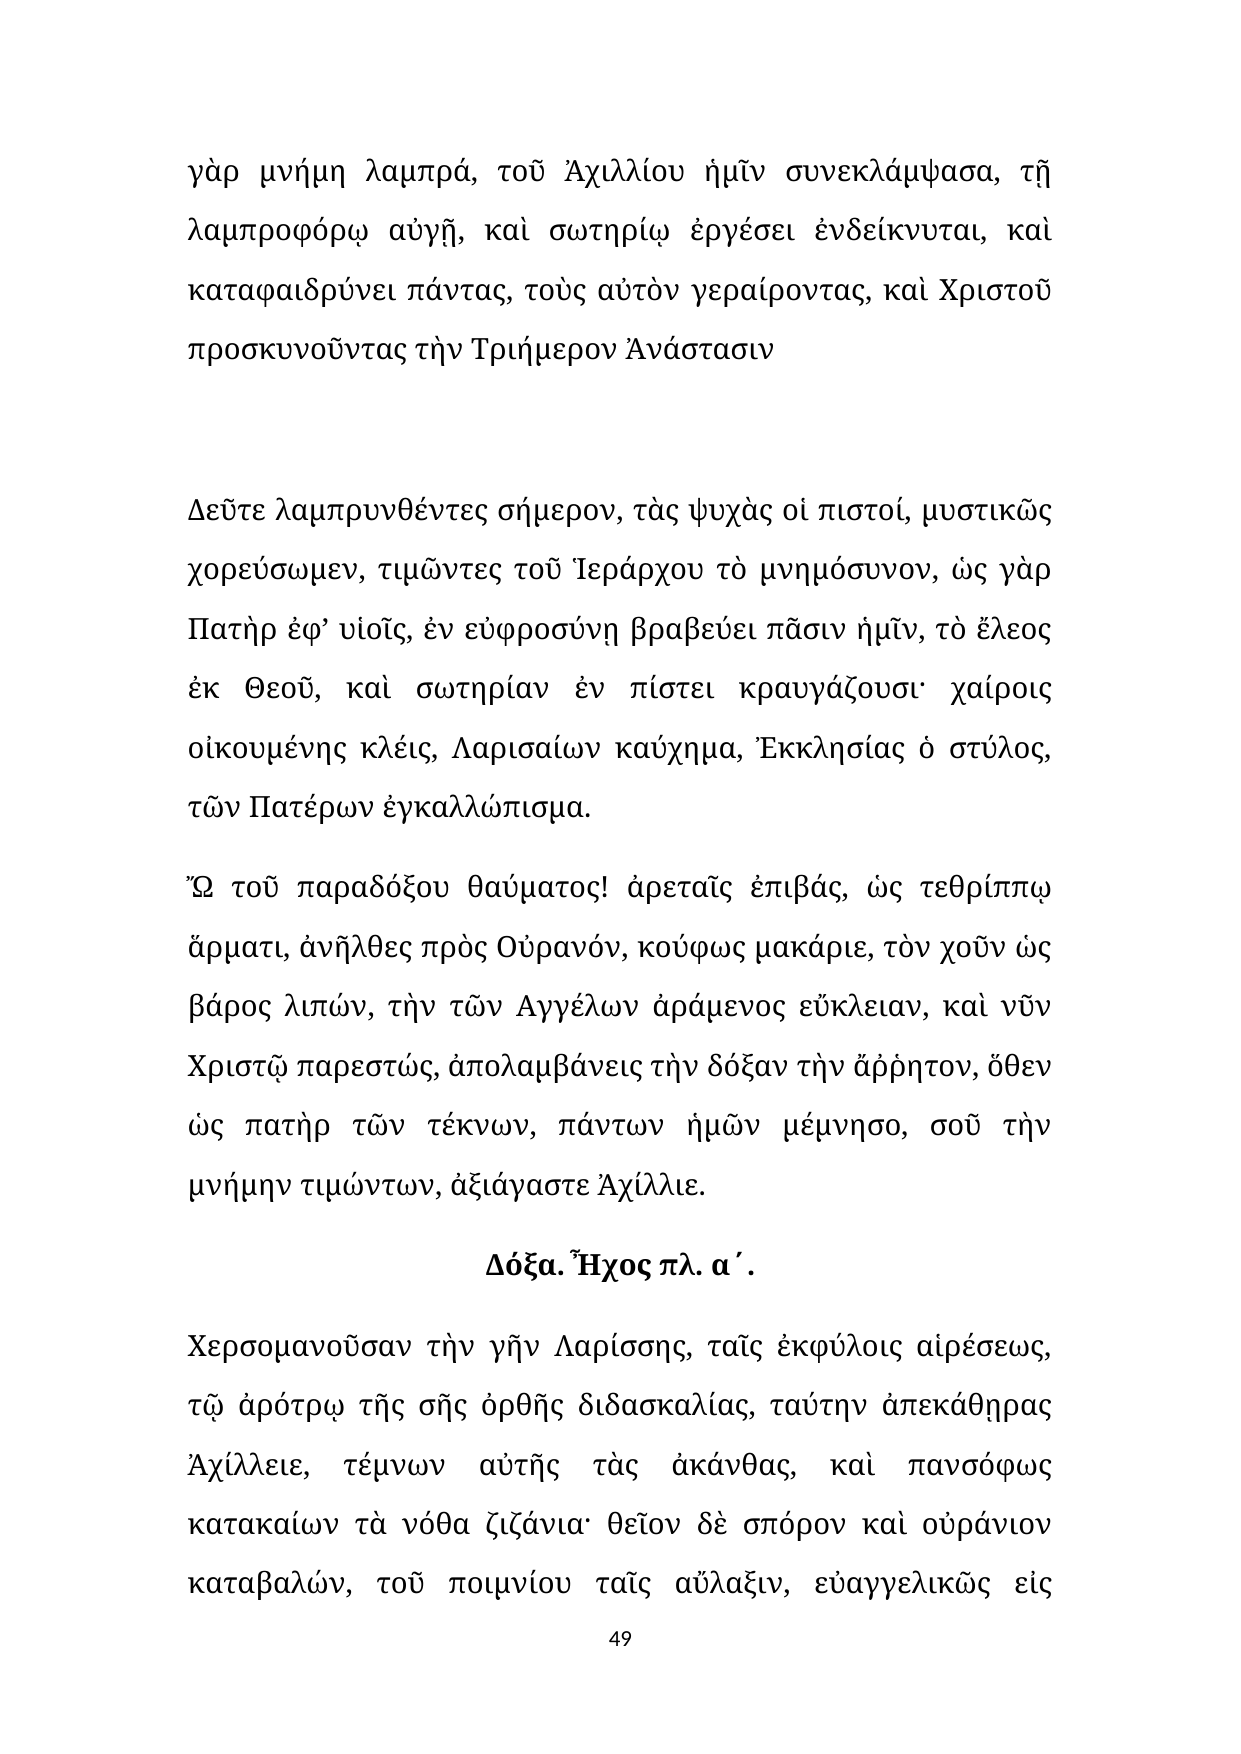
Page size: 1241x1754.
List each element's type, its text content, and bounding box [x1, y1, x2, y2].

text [187, 150, 1053, 368]
text Δόξα. Ἦχος πλ. α΄. [187, 1244, 1053, 1284]
text Δεῦτε λαμπρυνθέντες σήμερον, τὰς ψυχὰς οἱ πιστοί, μυστικῶς χορεύσωμεν, τιμῶντες τοῦ Ἱεράρχου τὸ μνημόσυνον, ὡς γὰρ Πατὴρ ἐφ’ υἱοῖς, ἐν εὐφροσύνῃ βραβεύει πᾶσιν ἡμῖν, τὸ ἔλεος ἐκ Θεοῦ, καὶ σωτηρίαν ἐν πίστει κραυγάζουσι· χαίροις οἰκουμένης κλέις, Λαρισαίων καύχημα, Ἐκκλησίας ὁ στύλος, τῶν Πατέρων ἐγκαλλώπισμα. [187, 489, 1053, 826]
text Ὤ τοῦ παραδόξου θαύματος! ἀρεταῖς ἐπιβάς, ὡς τεθρίππῳ ἅρματι, ἀνῆλθες πρὸς Οὐρανόν, κούφως μακάριε, τὸν χοῦν ὡς βάρος λιπών, τὴν τῶν Αγγέλων ἀράμενος εὔκλειαν, καὶ νῦν Χριστῷ παρεστώς, ἀπολαμβάνεις τὴν δόξαν τὴν ἄῤῥητον, ὅθεν ὡς πατὴρ τῶν τέκνων, πάντων ἡμῶν μέμνησο, σοῦ τὴν μνήμην τιμώντων, ἀξιάγαστε Ἀχίλλιε. [187, 867, 1053, 1204]
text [187, 1325, 1053, 1602]
